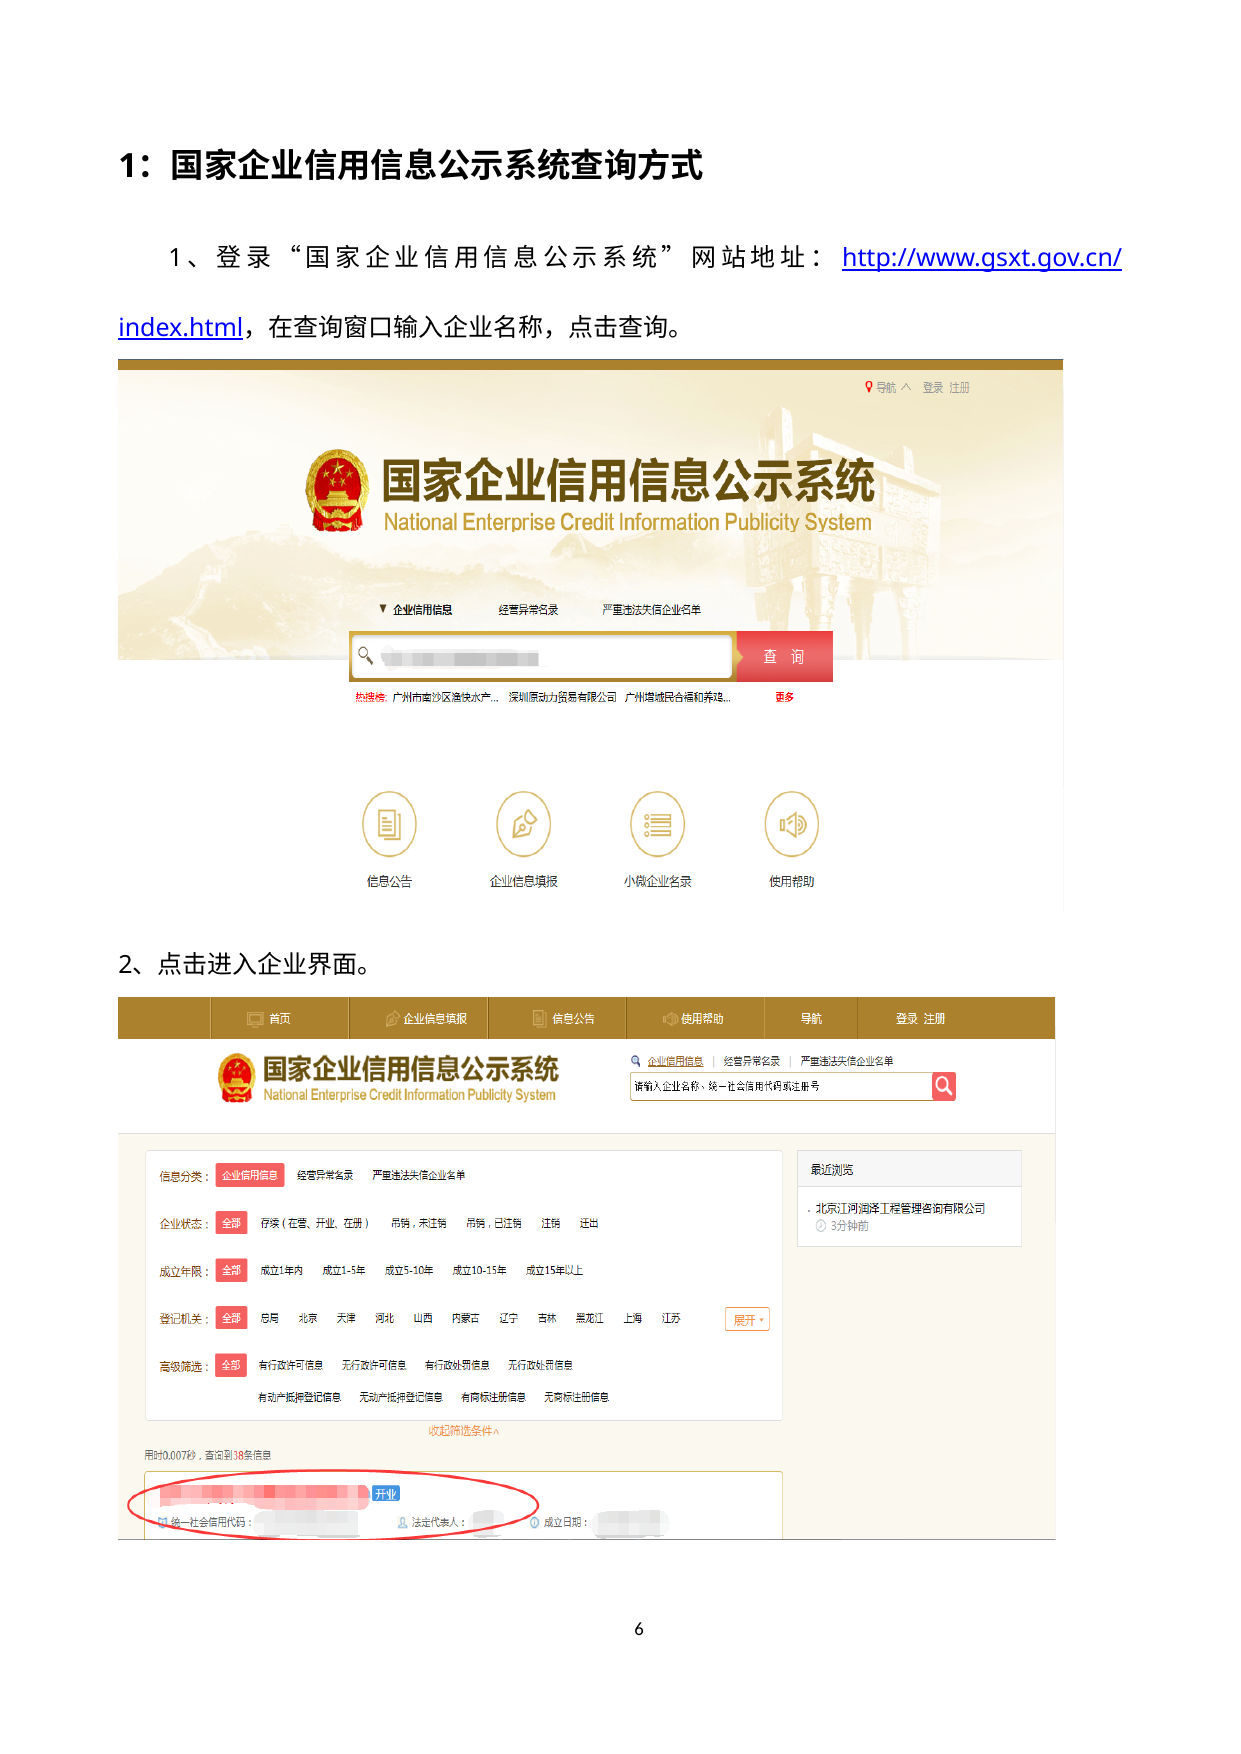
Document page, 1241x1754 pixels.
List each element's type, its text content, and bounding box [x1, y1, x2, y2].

picture [118, 997, 1056, 1540]
text 1、登录“国家企业信用信息公示系统”网站地址：http://www.gsxt.gov.cn/index.html，在查询窗口输入企业名称，点击查询。 [118, 221, 1122, 360]
picture [118, 359, 1064, 912]
text 2、点击进入企业界面。 [118, 928, 1122, 997]
text 1：国家企业信用信息公示系统查询方式 [118, 128, 1240, 197]
